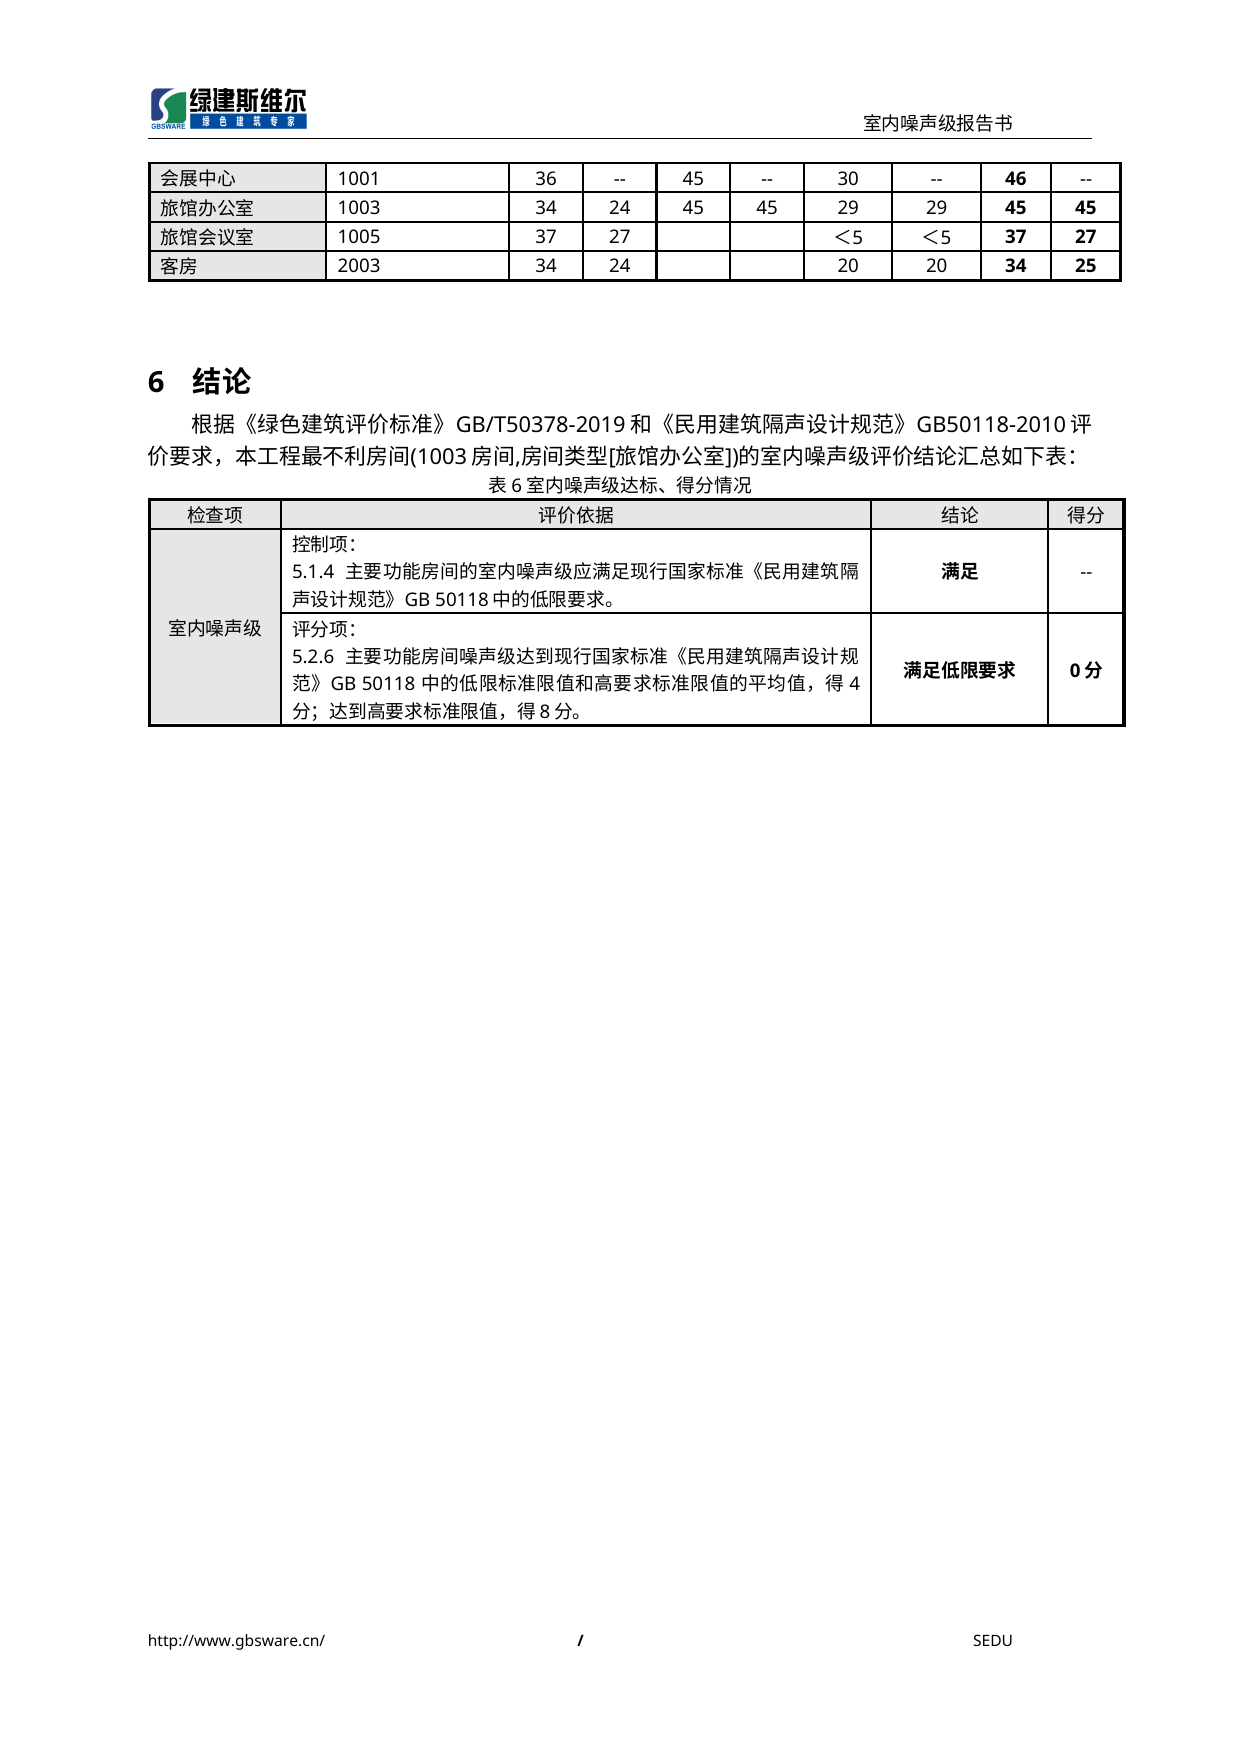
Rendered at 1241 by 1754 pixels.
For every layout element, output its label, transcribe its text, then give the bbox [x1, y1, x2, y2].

table_cell ＜5 [893, 223, 980, 250]
table_header 检查项 [151, 501, 280, 528]
table_header 结论 [872, 501, 1047, 528]
table_cell 45 [731, 193, 803, 221]
table_cell 25 [1052, 252, 1119, 279]
table_cell 24 [584, 193, 655, 221]
table_cell 29 [893, 193, 980, 221]
table_cell 30 [805, 164, 891, 191]
text 表6 室内噪声级达标、得分情况 [148, 470, 1092, 498]
text 根据《绿色建筑评价标准》GB/T50378-2019和《民用建筑隔声设计规范》GB50118-2010评价要求，本工程最不利房间(1003房间,房间类型[旅馆办公室])的室内噪声级评价结论汇总如下表： [148, 407, 1092, 470]
table_cell 旅馆会议室 [151, 223, 325, 250]
table_cell 34 [510, 193, 582, 221]
table_cell 46 [982, 164, 1050, 191]
table_cell 1003 [327, 193, 508, 221]
table_cell 24 [584, 252, 655, 279]
table_cell 0分 [1049, 614, 1122, 723]
table_cell 37 [510, 223, 582, 250]
table_cell 34 [510, 252, 582, 279]
table_cell 45 [982, 193, 1050, 221]
table_cell 29 [805, 193, 891, 221]
table_cell -- [1049, 530, 1122, 612]
table_cell 36 [510, 164, 582, 191]
picture [147, 88, 308, 130]
table_cell -- [731, 164, 803, 191]
subtitle 结论 [148, 358, 1092, 401]
table_cell 45 [658, 164, 729, 191]
table_cell 控制项： 5.1.4 主要功能房间的室内噪声级应满足现行国家标准《民用建筑隔声设计规范》GB 50118中的低限要求。 [282, 530, 870, 612]
table_header 评价依据 [282, 501, 870, 528]
table_cell 27 [1052, 223, 1119, 250]
table_cell 1001 [327, 164, 508, 191]
table_header 得分 [1049, 501, 1122, 528]
table_cell 20 [893, 252, 980, 279]
table_cell 34 [982, 252, 1050, 279]
table_cell -- [584, 164, 655, 191]
table_cell [658, 252, 729, 279]
table_cell -- [1052, 164, 1119, 191]
table_cell 20 [805, 252, 891, 279]
table_cell 旅馆办公室 [151, 193, 325, 221]
table_cell [731, 223, 803, 250]
table_cell [658, 223, 729, 250]
table_cell 37 [982, 223, 1050, 250]
table_cell 45 [658, 193, 729, 221]
table_cell -- [893, 164, 980, 191]
table_cell 会展中心 [151, 164, 325, 191]
table_cell 2003 [327, 252, 508, 279]
table_cell 满足低限要求 [872, 614, 1047, 723]
table_cell ＜5 [805, 223, 891, 250]
table_cell 45 [1052, 193, 1119, 221]
table_cell 室内噪声级 [151, 530, 280, 723]
table_cell 满足 [872, 530, 1047, 612]
table_cell 27 [584, 223, 655, 250]
table_cell [731, 252, 803, 279]
table_cell 1005 [327, 223, 508, 250]
table_cell 评分项： 5.2.6 主要功能房间噪声级达到现行国家标准《民用建筑隔声设计规范》GB 50118 中的低限标准限值和高要求标准限值的平均值，得4分；达到高要求标准限值，得8分。 [282, 614, 870, 723]
table_cell 客房 [151, 252, 325, 279]
